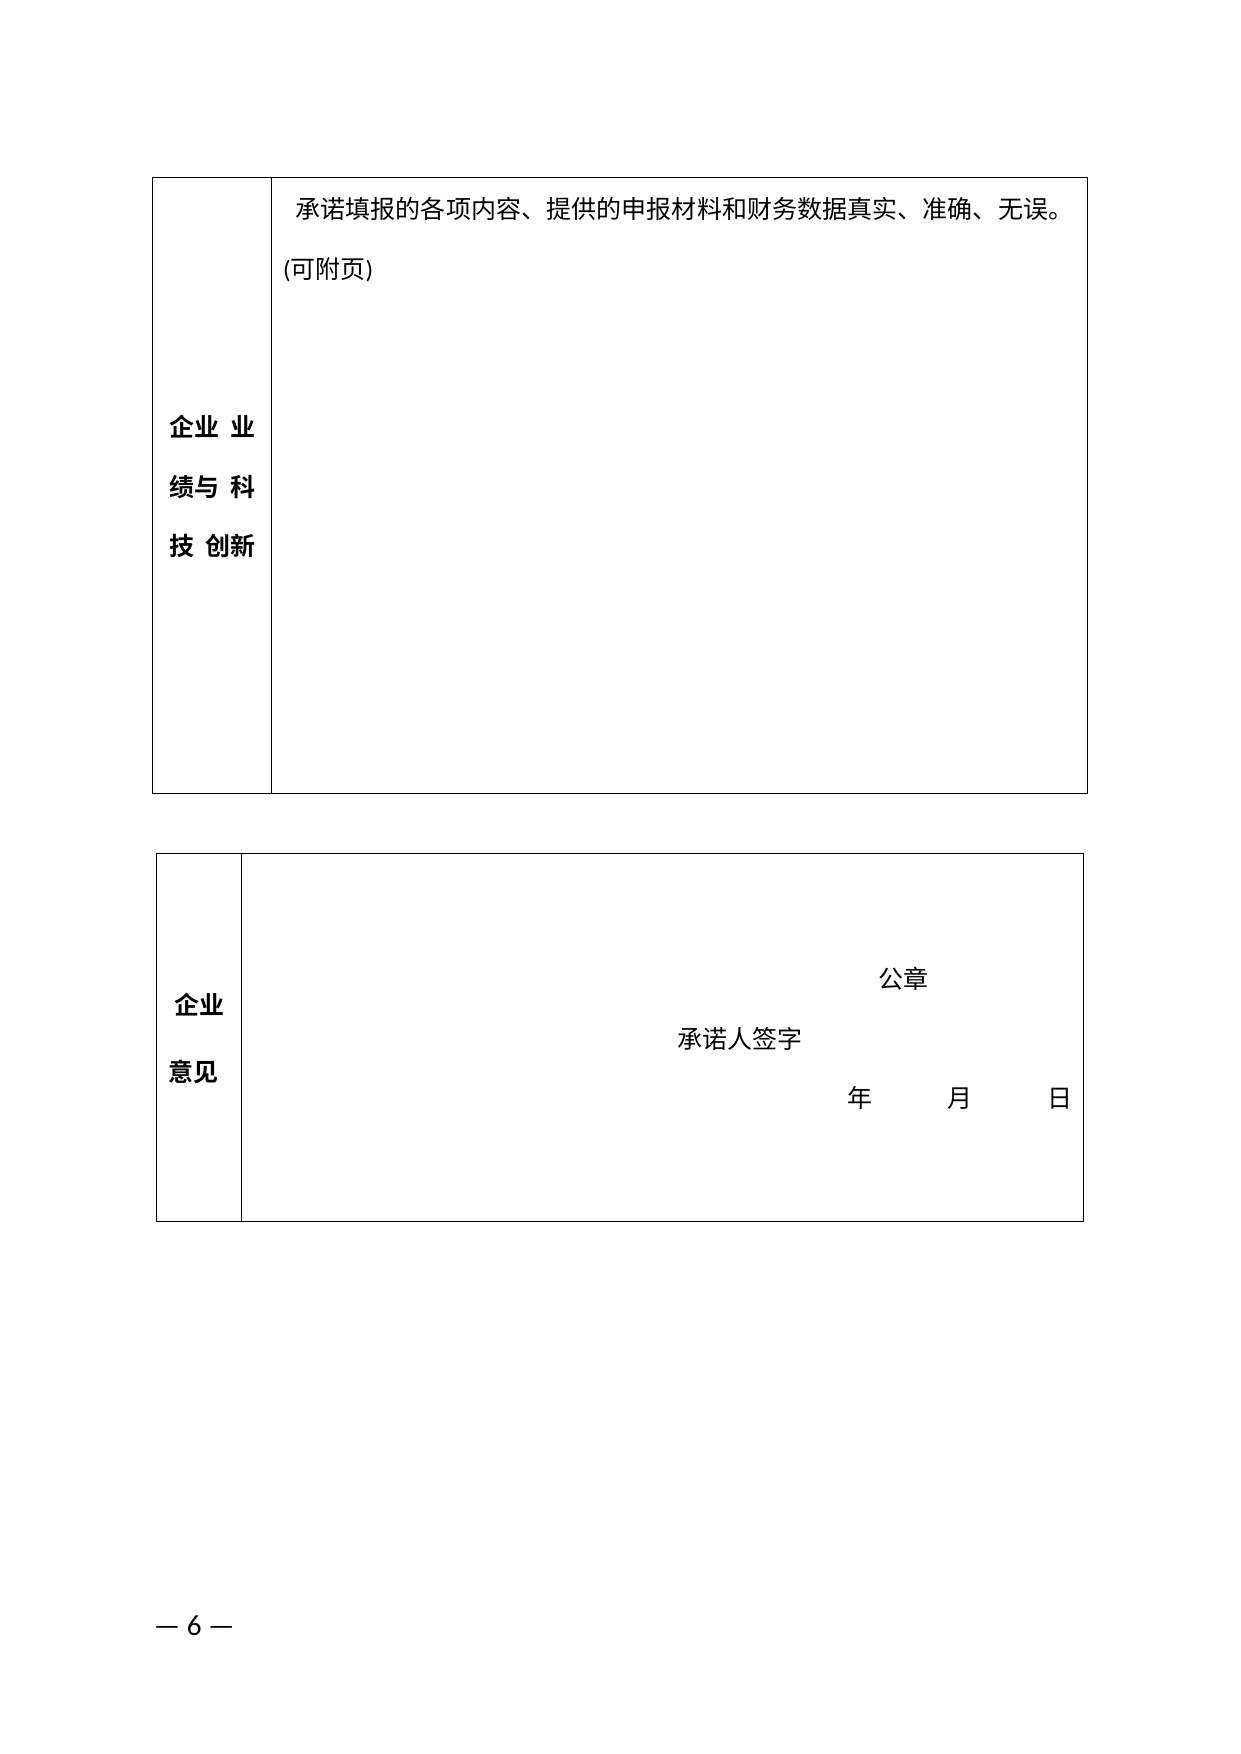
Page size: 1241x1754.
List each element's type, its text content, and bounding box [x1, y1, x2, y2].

table_header 公章 承诺人签字 年 月 日 [242, 854, 1083, 1221]
table_cell 企业 业绩与 科技 创新 [153, 178, 271, 793]
table_header 企业 意见 [157, 854, 241, 1221]
table_cell 承诺填报的各项内容、提供的申报材料和财务数据真实、准确、无误。 (可附页) [272, 178, 1087, 793]
